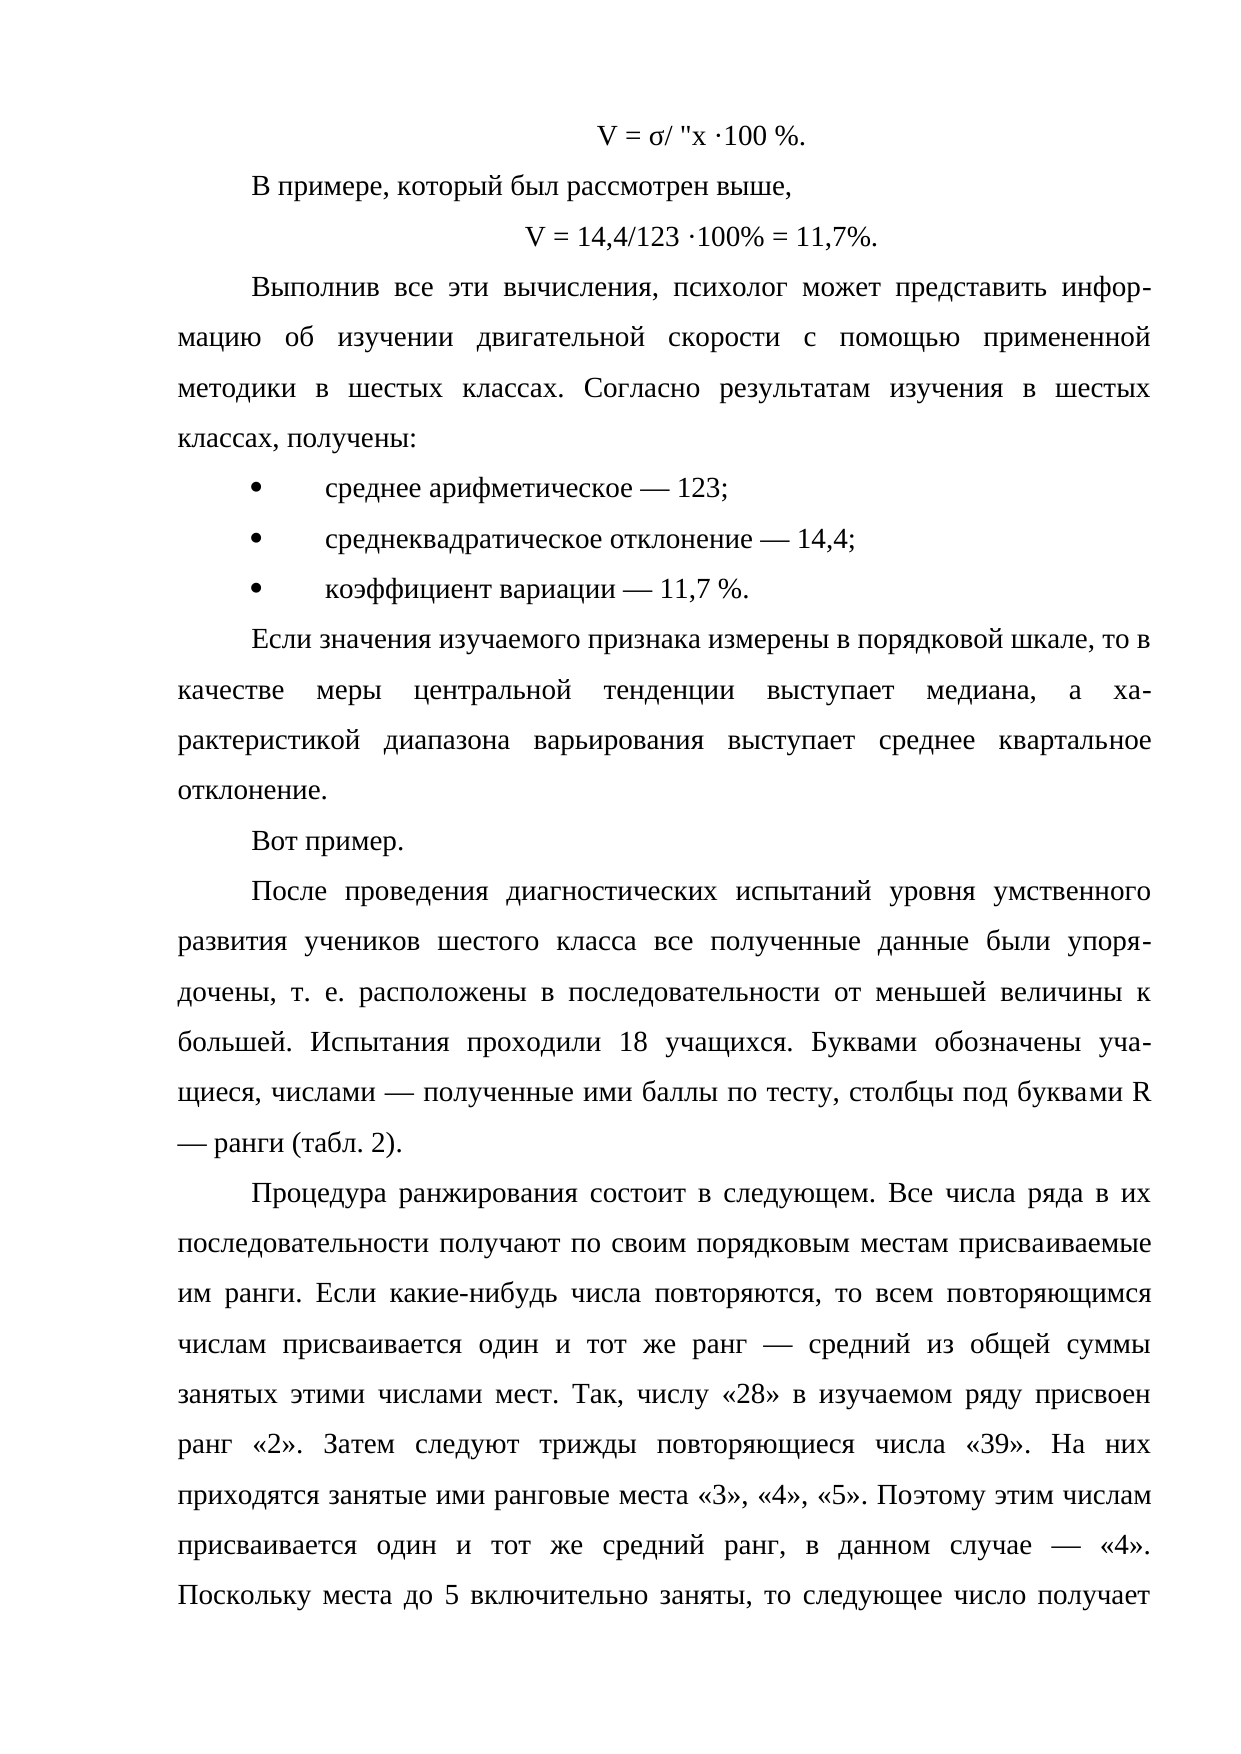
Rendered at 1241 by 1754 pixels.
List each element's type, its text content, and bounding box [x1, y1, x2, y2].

text Вот пример. [177, 823, 1152, 856]
text V = σ/ "х ·100 %. [177, 118, 1152, 152]
text В примере, который был рассмотрен выше, [177, 168, 1152, 202]
text Если значения изучаемого признака измерены в порядковой шкале, то в качестве меры центральной тенденции выступает медиана, а характеристикой диапазона варьирования выступает среднее квартальное отклонение. [177, 622, 1152, 806]
list среднее арифметическое — 123; [177, 470, 1152, 504]
list среднеквадратическое отклонение — 14,4; [177, 521, 1152, 554]
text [177, 1175, 1152, 1611]
list коэффициент вариации — 11,7 %. [177, 571, 1152, 605]
text V = 14,4/123 ·100% = 11,7%. [177, 219, 1152, 252]
text Выполнив все эти вычисления, психолог может представить информацию об изучении двигательной скорости с помощью примененной методики в шестых классах. Согласно результатам изучения в шестых классах, получены: [177, 269, 1152, 453]
text После проведения диагностических испытаний уровня умственного развития учеников шестого класса все полученные данные были упорядочены, т. е. расположены в последовательности от меньшей величины к большей. Испытания проходили 18 учащихся. Буквами обозначены учащиеся, числами — полученные ими баллы по тесту, столбцы под буквами R — ранги (табл. 2). [177, 873, 1152, 1158]
